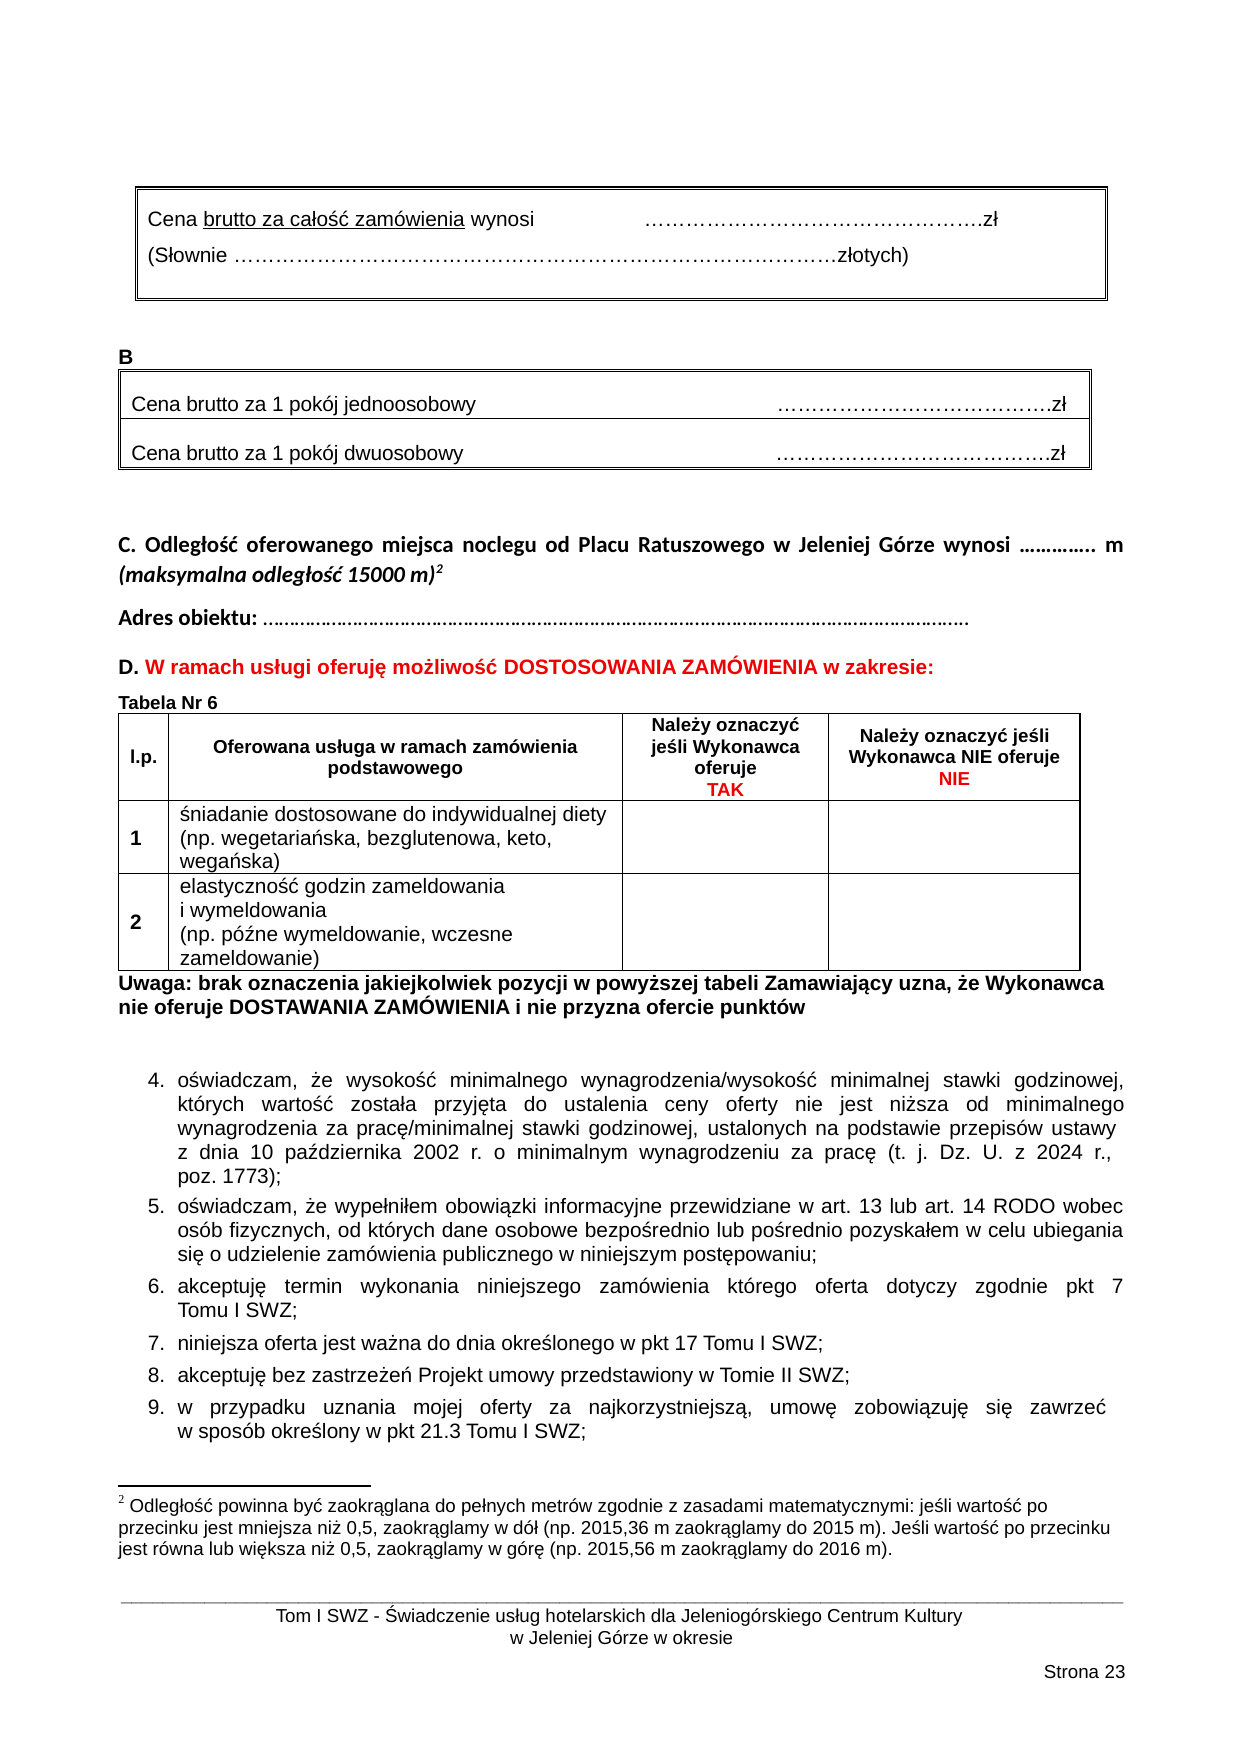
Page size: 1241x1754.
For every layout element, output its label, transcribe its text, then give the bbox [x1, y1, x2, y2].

text D. W ramach usługi oferuję możliwość DOSTOSOWANIA ZAMÓWIENIA w zakresie: [118, 655, 1125, 679]
table_cell elastyczność godzin zameldowania i wymeldowania (np. późne wymeldowanie, wczesne zameldowanie) [169, 874, 622, 970]
table_cell 1 [119, 801, 168, 873]
table_header Należy oznaczyć jeśli Wykonawca NIE oferuje NIE [829, 714, 1079, 800]
text Tabela Nr 6 [118, 691, 1125, 713]
table_cell śniadanie dostosowane do indywidualnej diety (np. wegetariańska, bezglutenowa, keto, wegańska) [169, 801, 622, 873]
table_cell Cena brutto za całość zamówienia wynosi ………………………………………….zł (Słownie ……………………………………………………………………………złotych) [138, 190, 1105, 298]
text Uwaga: brak oznaczenia jakiejkolwiek pozycji w powyższej tabeli Zamawiający uzna, że Wykonawca nie oferuje DOSTAWANIA ZAMÓWIENIA i nie przyzna ofercie punktów [118, 971, 1125, 1019]
list oświadczam, że wysokość minimalnego wynagrodzenia/wysokość minimalnej stawki godzinowej, których wartość została przyjęta do ustalenia ceny oferty nie jest niższa od minimalnego wynagrodzenia za pracę/minimalnej stawki godzinowej, ustalonych na podstawie przepisów ustawy z dnia 10 października 2002 r. o minimalnym wynagrodzeniu za pracę (t. j. Dz. U. z 2024 r., poz. 1773); [148, 1068, 1125, 1188]
table_cell [829, 801, 1079, 873]
list akceptuję termin wykonania niniejszego zamówienia którego oferta dotyczy zgodnie pkt 7 Tomu I SWZ; [148, 1274, 1125, 1322]
table_header Oferowana usługa w ramach zamówienia podstawowego [169, 714, 622, 800]
table_cell Cena brutto za 1 pokój dwuosobowy ………………………………….zł [121, 419, 1089, 467]
list niniejsza oferta jest ważna do dnia określonego w pkt 17 Tomu I SWZ; [148, 1331, 1125, 1354]
table_cell [829, 874, 1079, 970]
table_cell [623, 874, 828, 970]
text Adres obiektu: …………………………………………………………………………………………………………………….. [118, 603, 1125, 631]
list akceptuję bez zastrzeżeń Projekt umowy przedstawiony w Tomie II SWZ; [148, 1363, 1125, 1387]
table_header Cena brutto za 1 pokój jednoosobowy ………………………………….zł [121, 372, 1089, 417]
list w przypadku uznania mojej oferty za najkorzystniejszą, umowę zobowiązuję się zawrzeć w sposób określony w pkt 21.3 Tomu I SWZ; [148, 1395, 1125, 1443]
list oświadczam, że wypełniłem obowiązki informacyjne przewidziane w art. 13 lub art. 14 RODO wobec osób fizycznych, od których dane osobowe bezpośrednio lub pośrednio pozyskałem w celu ubiegania się o udzielenie zamówienia publicznego w niniejszym postępowaniu; [148, 1194, 1125, 1266]
text B [118, 344, 1125, 368]
text C. Odległość oferowanego miejsca noclegu od Placu Ratuszowego w Jeleniej Górze wynosi ………….. m (maksymalna odległość 15000 m) [118, 530, 1125, 588]
table_cell 2 [119, 874, 168, 970]
table_header Należy oznaczyć jeśli Wykonawca oferuje TAK [623, 714, 828, 800]
table_header l.p. [119, 714, 168, 800]
table_cell [623, 801, 828, 873]
